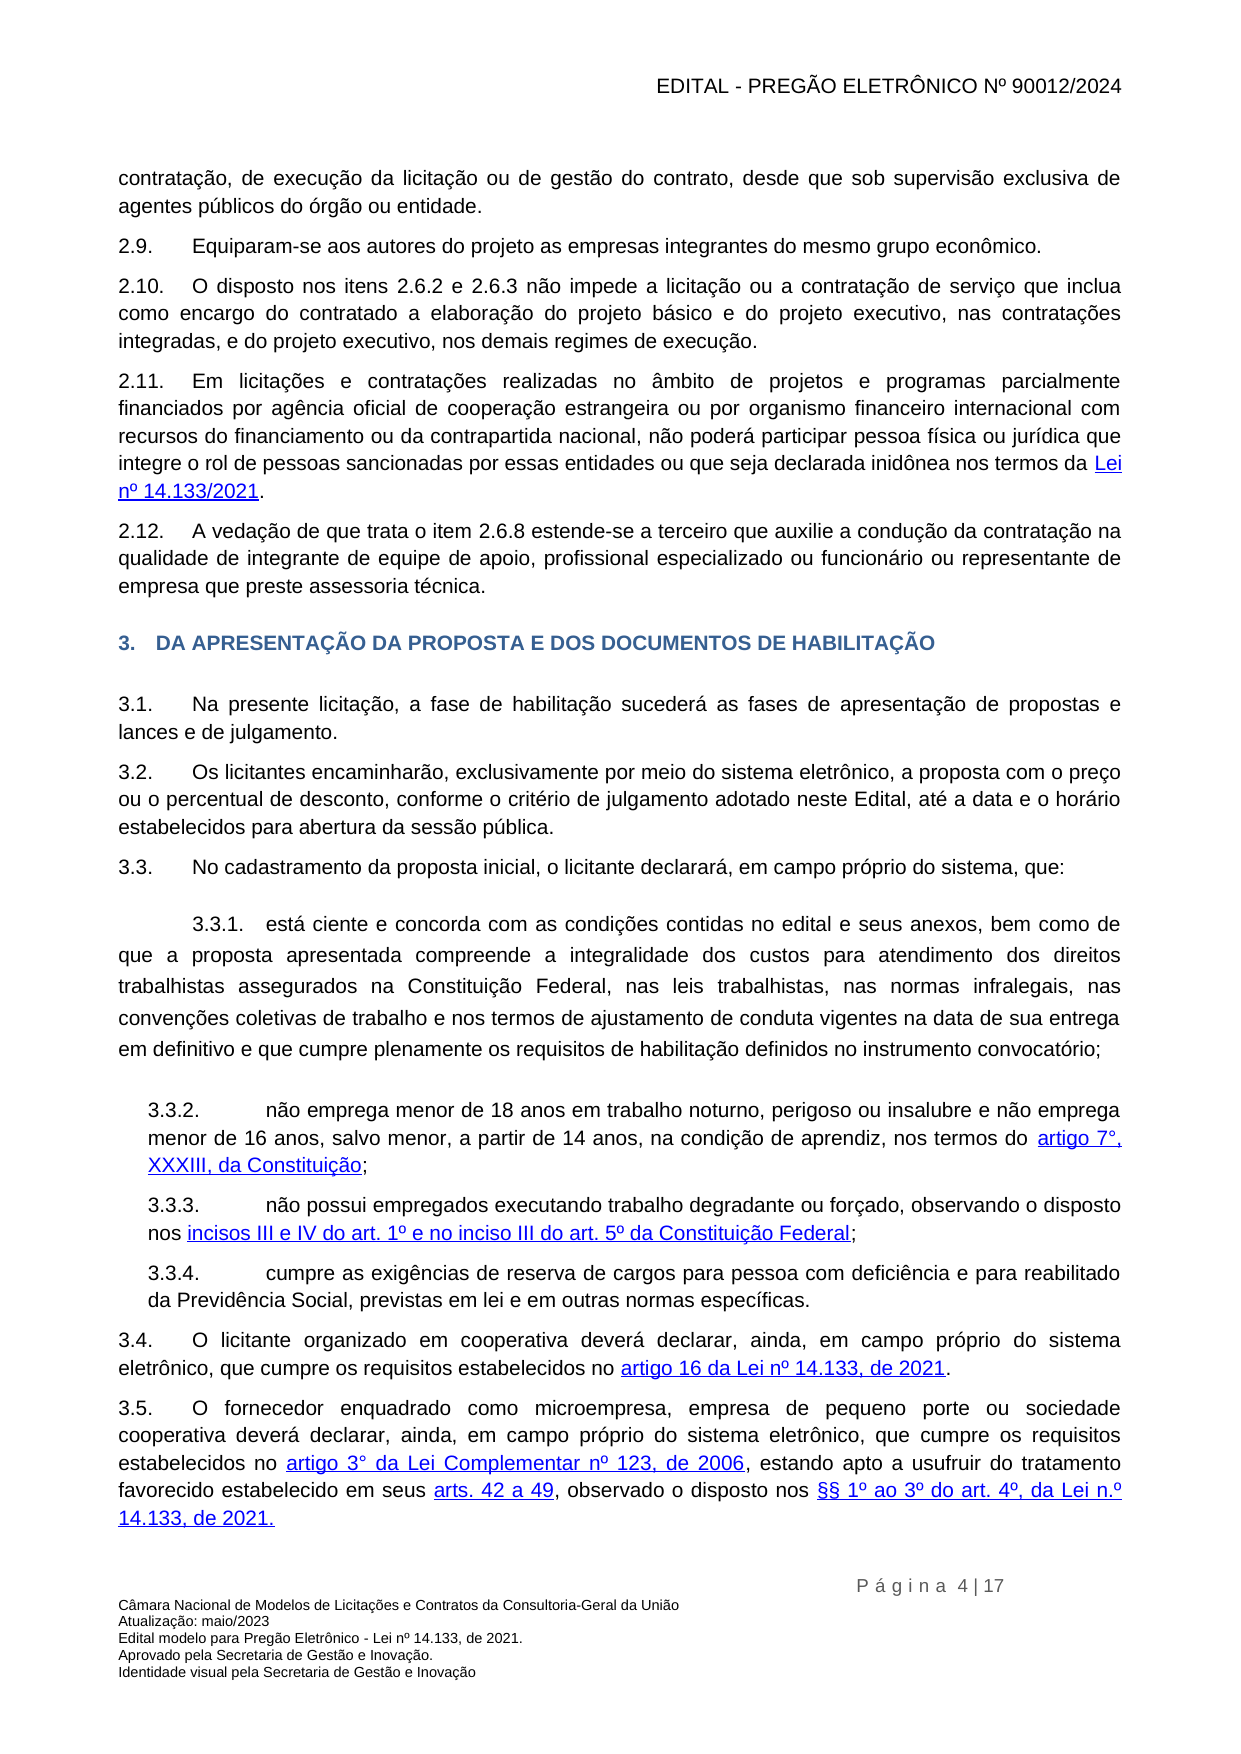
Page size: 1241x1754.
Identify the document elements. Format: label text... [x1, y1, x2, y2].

text O disposto nos itens 2.6.2 e 2.6.3 não impede a licitação ou a contratação de serviço que inclua como encargo do contratado a elaboração do projeto básico e do projeto executivo, nas contratações integradas, e do projeto executivo, nos demais regimes de execução. [118, 273, 1122, 352]
text Os licitantes encaminharão, exclusivamente por meio do sistema eletrônico, a proposta com o preço ou o percentual de desconto, conforme o critério de julgamento adotado neste Edital, até a data e o horário estabelecidos para abertura da sessão pública. [118, 759, 1122, 838]
text Equiparam-se aos autores do projeto as empresas integrantes do mesmo grupo econômico. [118, 233, 1122, 257]
text DA APRESENTAÇÃO DA PROPOSTA E DOS DOCUMENTOS DE HABILITAÇÃO [118, 631, 1122, 655]
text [118, 166, 1122, 217]
text cumpre as exigências de reserva de cargos para pessoa com deficiência e para reabilitado da Previdência Social, previstas em lei e em outras normas específicas. [148, 1260, 1122, 1312]
text está ciente e concorda com as condições contidas no edital e seus anexos, bem como de que a proposta apresentada compreende a integralidade dos custos para atendimento dos direitos trabalhistas assegurados na Constituição Federal, nas leis trabalhistas, nas normas infralegais, nas convenções coletivas de trabalho e nos termos de ajustamento de conduta vigentes na data de sua entrega em definitivo e que cumpre plenamente os requisitos de habilitação definidos no instrumento convocatório; [118, 912, 1122, 1061]
text não possui empregados executando trabalho degradante ou forçado, observando o disposto nos incisos III e IV do art. 1º e no inciso III do art. 5º da Constituição Federal; [148, 1193, 1122, 1244]
text No cadastramento da proposta inicial, o licitante declarará, em campo próprio do sistema, que: [118, 854, 1122, 878]
text Em licitações e contratações realizadas no âmbito de projetos e programas parcialmente financiados por agência oficial de cooperação estrangeira ou por organismo financeiro internacional com recursos do financiamento ou da contrapartida nacional, não poderá participar pessoa física ou jurídica que integre o rol de pessoas sancionadas por essas entidades ou que seja declarada inidônea nos termos da Lei nº 14.133/2021. [118, 368, 1122, 502]
text O licitante organizado em cooperativa deverá declarar, ainda, em campo próprio do sistema eletrônico, que cumpre os requisitos estabelecidos no artigo 16 da Lei nº 14.133, de 2021. [118, 1328, 1122, 1379]
text O fornecedor enquadrado como microempresa, empresa de pequeno porte ou sociedade cooperativa deverá declarar, ainda, em campo próprio do sistema eletrônico, que cumpre os requisitos estabelecidos no artigo 3° da Lei Complementar nº 123, de 2006, estando apto a usufruir do tratamento favorecido estabelecido em seus arts. 42 a 49, observado o disposto nos §§ 1º ao 3º do art. 4º, da Lei n.º 14.133, de 2021. [118, 1395, 1122, 1529]
text A vedação de que trata o item 2.6.8 estende-se a terceiro que auxilie a condução da contratação na qualidade de integrante de equipe de apoio, profissional especializado ou funcionário ou representante de empresa que preste assessoria técnica. [118, 518, 1122, 597]
text Na presente licitação, a fase de habilitação sucederá as fases de apresentação de propostas e lances e de julgamento. [118, 692, 1122, 743]
text não emprega menor de 18 anos em trabalho noturno, perigoso ou insalubre e não emprega menor de 16 anos, salvo menor, a partir de 14 anos, na condição de aprendiz, nos termos do artigo 7°, XXXIII, da Constituição; [148, 1098, 1122, 1177]
